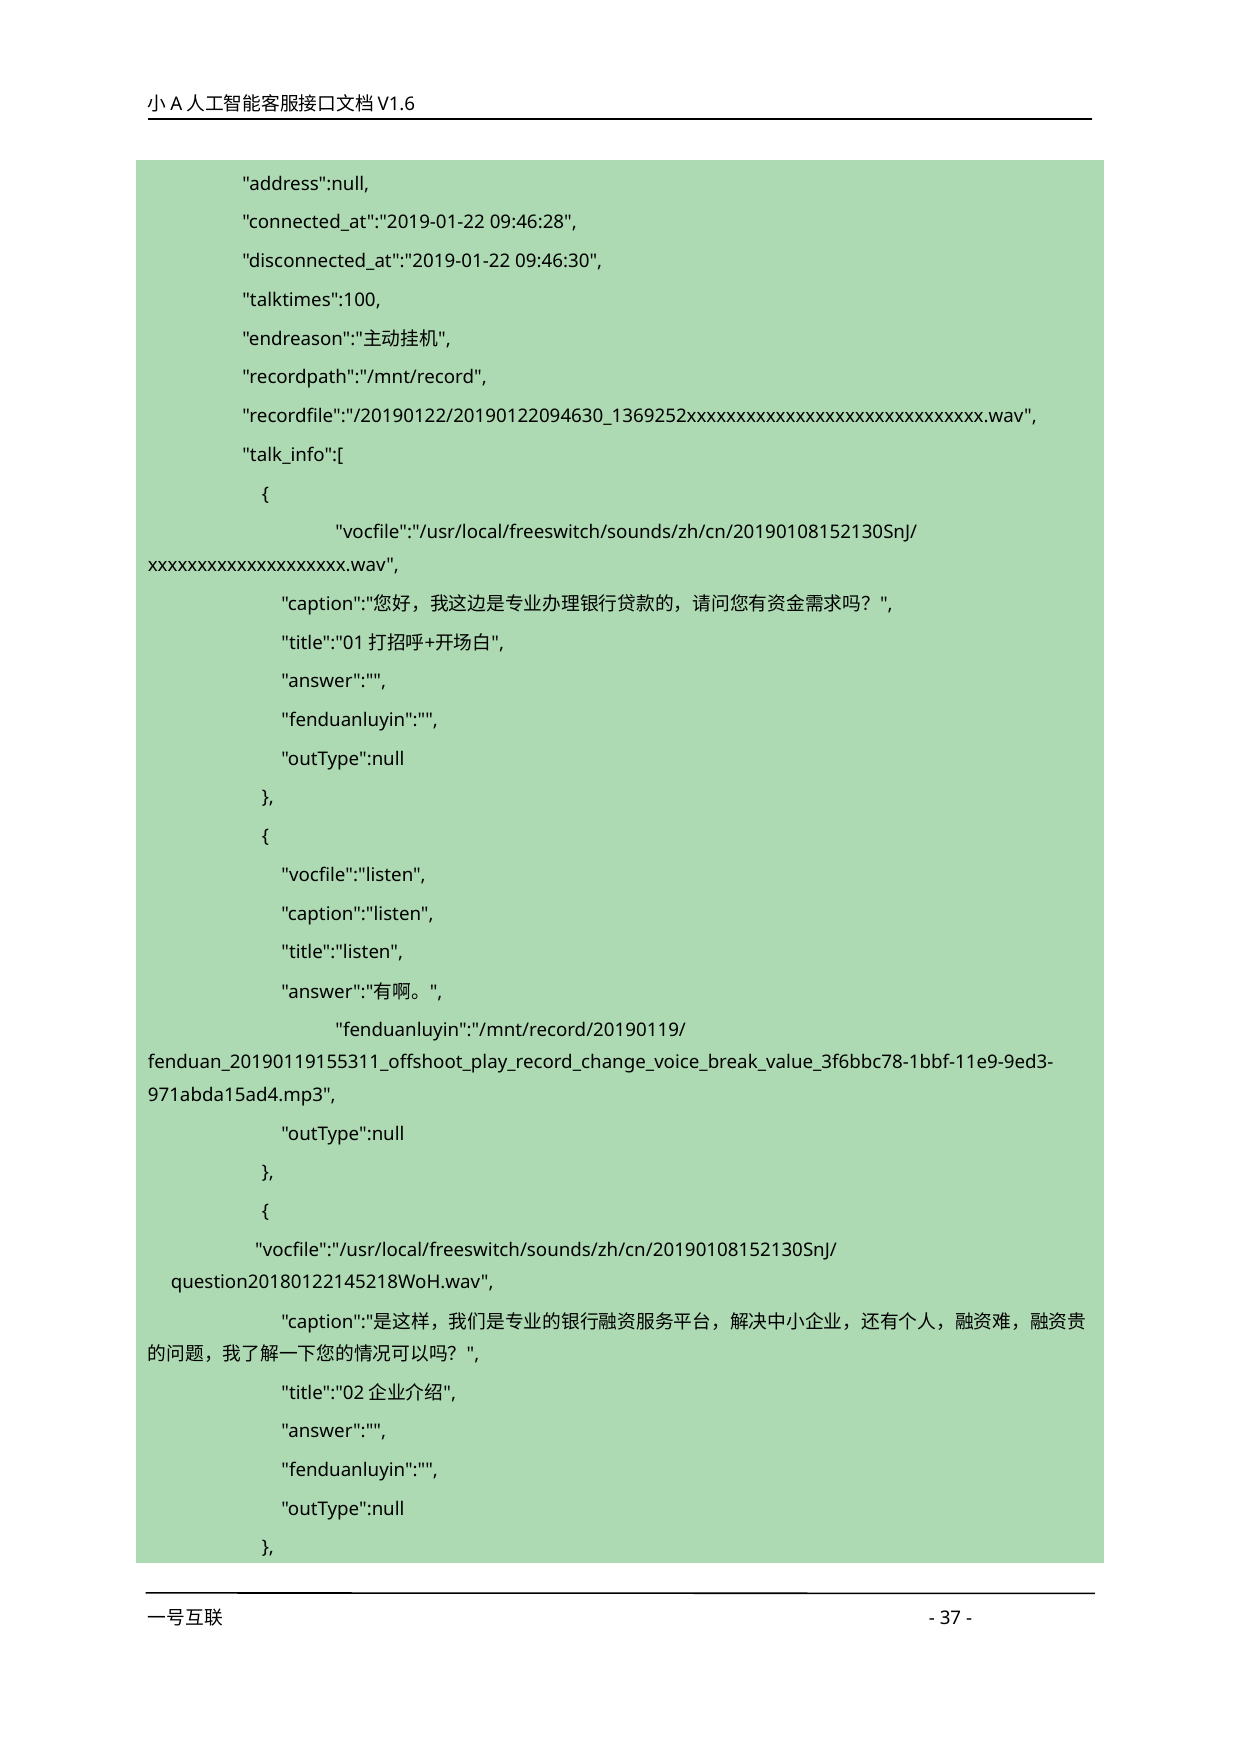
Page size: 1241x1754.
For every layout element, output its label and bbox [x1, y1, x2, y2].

table_header [136, 160, 1104, 1563]
